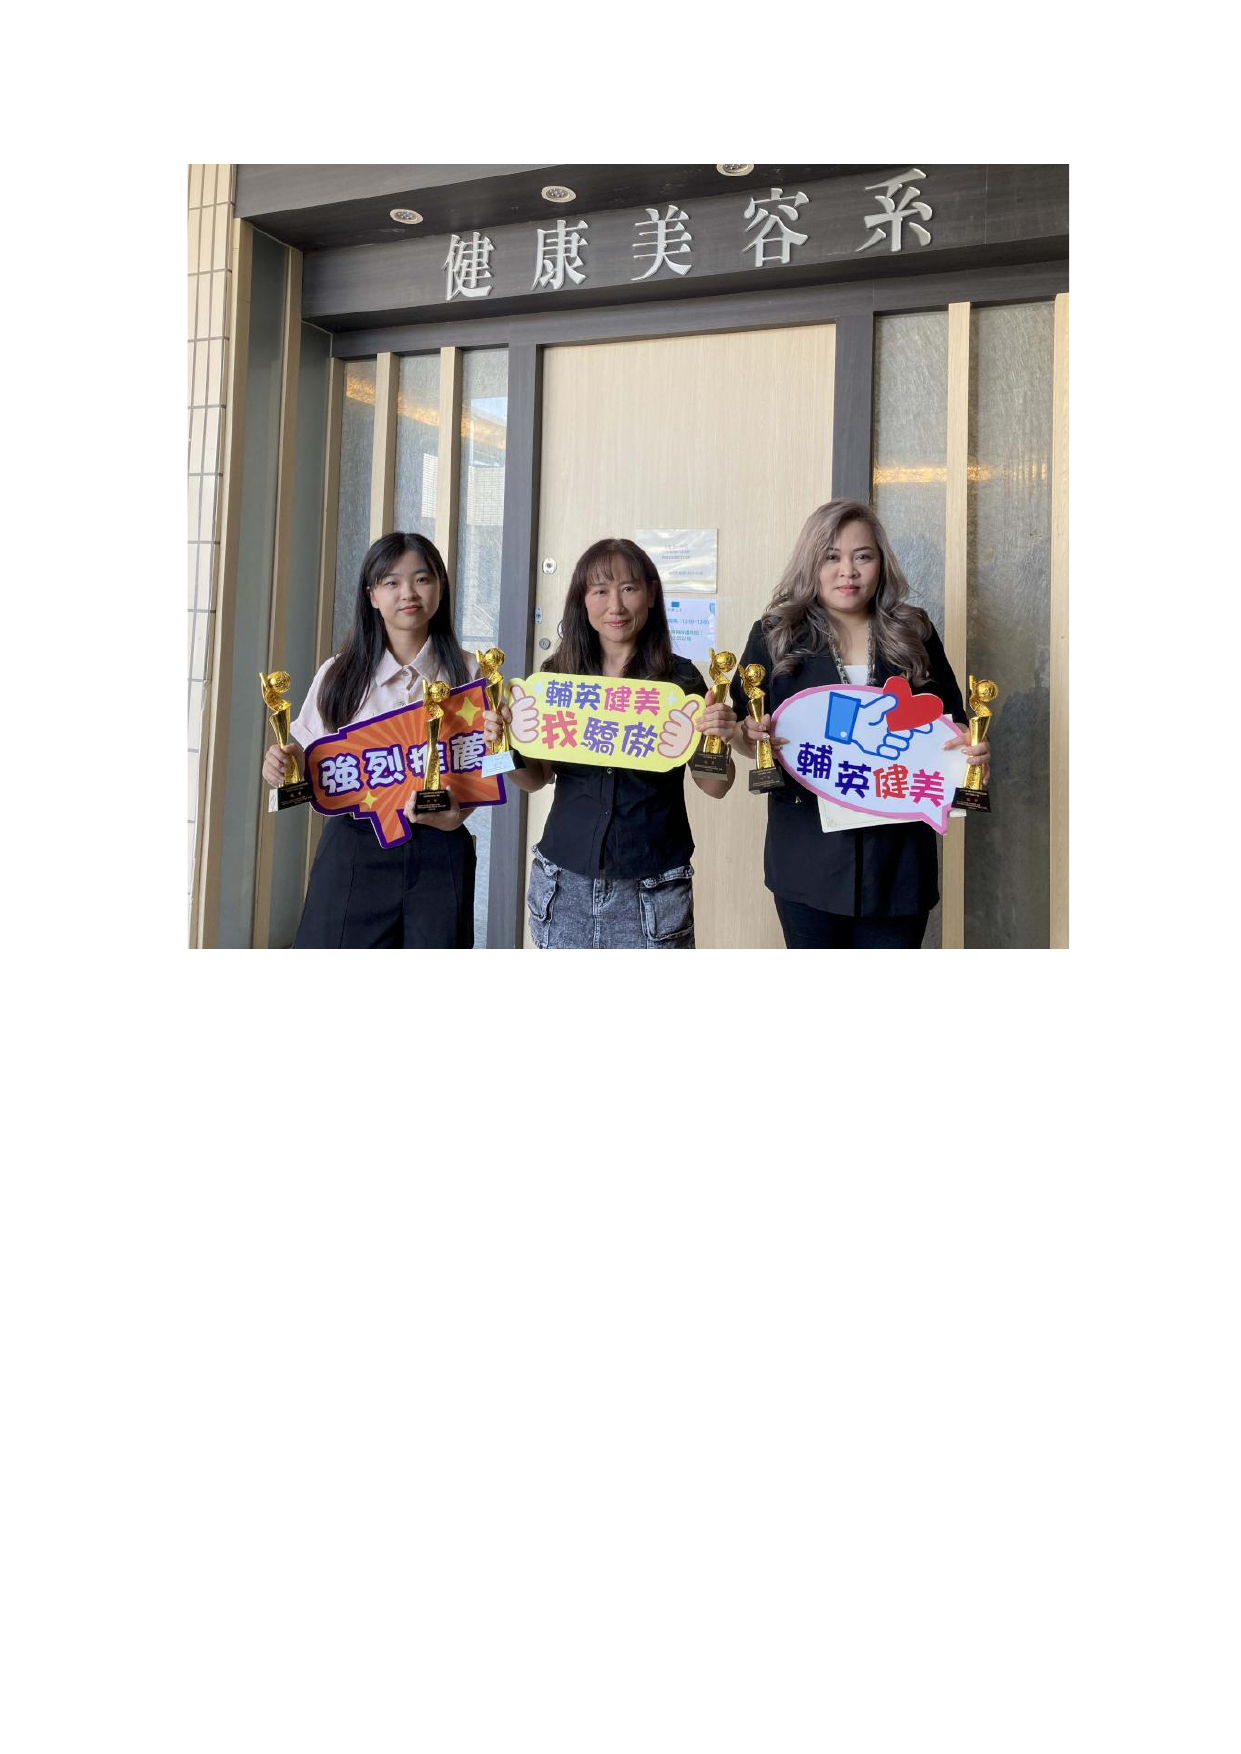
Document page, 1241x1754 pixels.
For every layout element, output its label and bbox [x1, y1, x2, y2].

picture [187, 164, 1070, 949]
